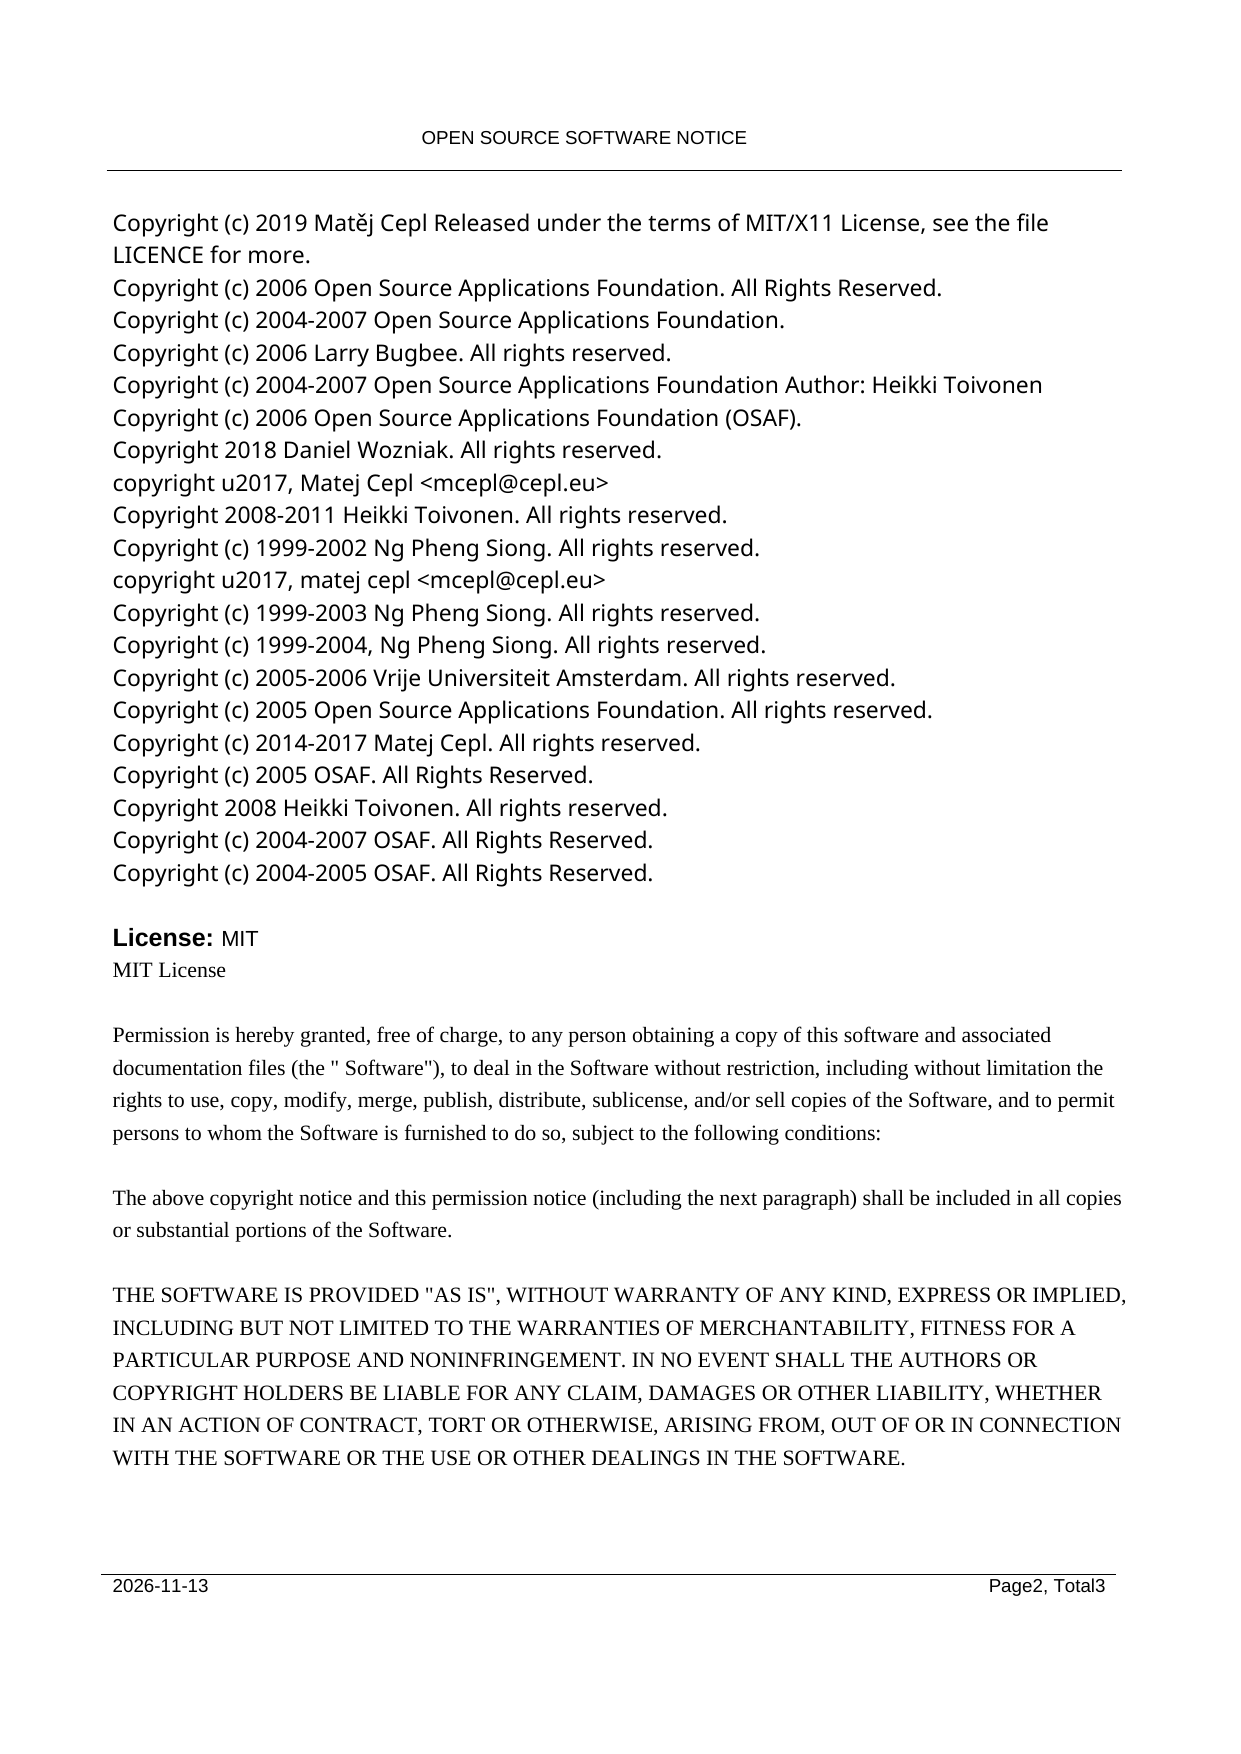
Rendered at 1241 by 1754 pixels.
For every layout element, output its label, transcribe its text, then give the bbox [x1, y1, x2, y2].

text License: MIT [112, 921, 1128, 954]
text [112, 206, 1128, 921]
text MIT License Permission is hereby granted, free of charge, to any person obtaining a copy of this software and associated documentation files (the " Software"), to deal in the Software without restriction, including without limitation the rights to use, copy, modify, merge, publish, distribute, sublicense, and/or sell copies of the Software, and to permit persons to whom the Software is furnished to do so, subject to the following conditions: The above copyright notice and this permission notice (including the next paragraph) shall be included in all copies or substantial portions of the Software. THE SOFTWARE IS PROVIDED "AS IS", WITHOUT WARRANTY OF ANY KIND, EXPRESS OR IMPLIED, INCLUDING BUT NOT LIMITED TO THE WARRANTIES OF MERCHANTABILITY, FITNESS FOR A PARTICULAR PURPOSE AND NONINFRINGEMENT. IN NO EVENT SHALL THE AUTHORS OR COPYRIGHT HOLDERS BE LIABLE FOR ANY CLAIM, DAMAGES OR OTHER LIABILITY, WHETHER IN AN ACTION OF CONTRACT, TORT OR OTHERWISE, ARISING FROM, OUT OF OR IN CONNECTION WITH THE SOFTWARE OR THE USE OR OTHER DEALINGS IN THE SOFTWARE. [112, 954, 1128, 1506]
